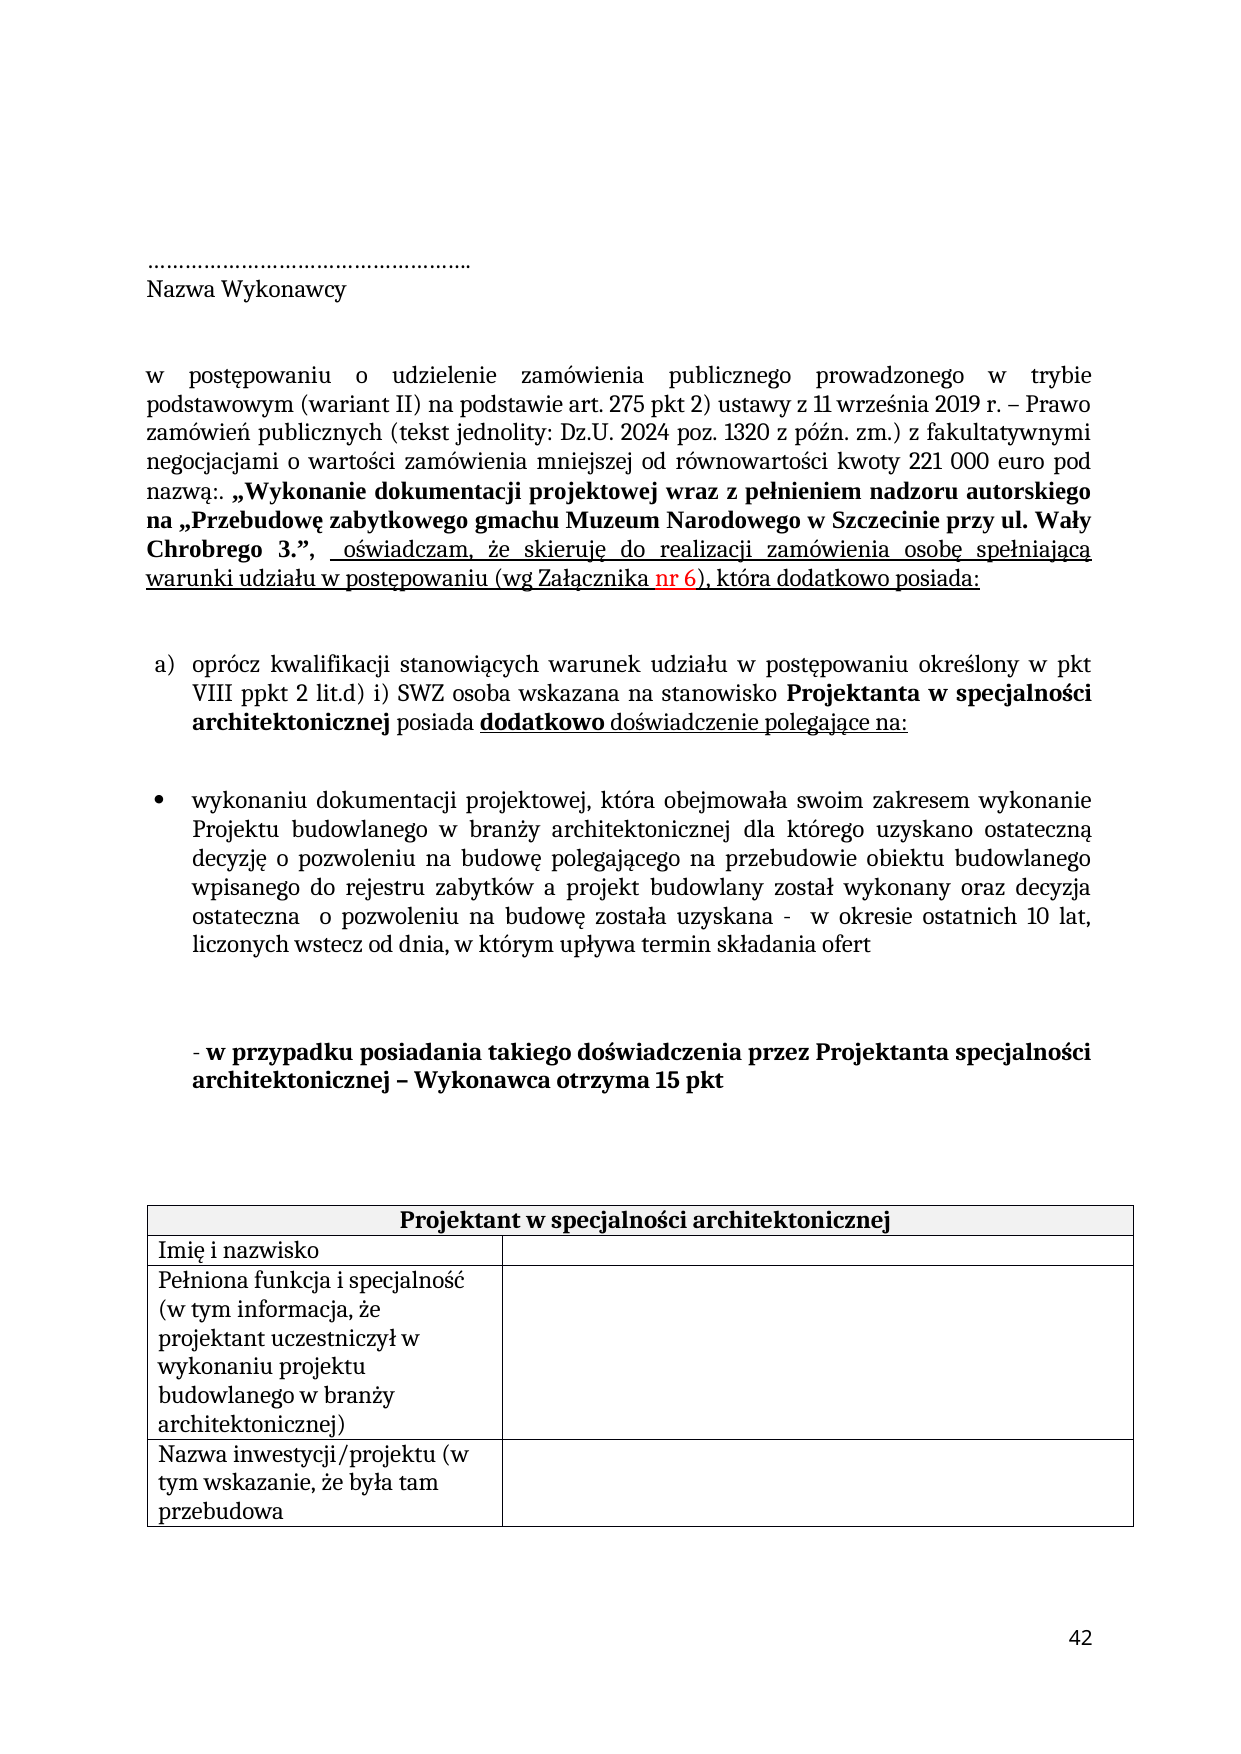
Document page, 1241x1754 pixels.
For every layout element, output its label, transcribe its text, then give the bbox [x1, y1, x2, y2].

table_cell [503, 1266, 1133, 1438]
table_cell Pełniona funkcja i specjalność (w tym informacja, że projektant uczestniczył w wykonaniu projektu budowlanego w branży architektonicznej) [148, 1266, 502, 1438]
text ……………………………………………. [146, 246, 1092, 274]
text Nazwa Wykonawcy [146, 274, 1092, 303]
list oprócz kwalifikacji stanowiących warunek udziału w postępowaniu określony w pkt VIII ppkt 2 lit.d) i) SWZ osoba wskazana na stanowisko Projektanta w specjalności architektonicznej posiada dodatkowo doświadczenie polegające na: [154, 650, 1092, 736]
table_cell [503, 1440, 1133, 1526]
table_cell Nazwa inwestycji/projektu (w tym wskazanie, że była tam przebudowa [148, 1440, 502, 1526]
text - w przypadku posiadania takiego doświadczenia przez Projektanta specjalności architektonicznej – Wykonawca otrzyma 15 pkt [192, 1037, 1092, 1095]
table_cell [503, 1236, 1133, 1265]
list wykonaniu dokumentacji projektowej, która obejmowała swoim zakresem wykonanie Projektu budowlanego w branży architektonicznej dla którego uzyskano ostateczną decyzję o pozwoleniu na budowę polegającego na przebudowie obiektu budowlanego wpisanego do rejestru zabytków a projekt budowlany został wykonany oraz decyzja ostateczna o pozwoleniu na budowę została uzyskana - w okresie ostatnich 10 lat, liczonych wstecz od dnia, w którym upływa termin składania ofert [154, 786, 1092, 959]
table_header Projektant w specjalności architektonicznej [148, 1206, 1133, 1235]
text w postępowaniu o udzielenie zamówienia publicznego prowadzonego w trybie podstawowym (wariant II) na podstawie art. 275 pkt 2) ustawy z 11 września 2019 r. – Prawo zamówień publicznych (tekst jednolity: Dz.U. 2024 poz. 1320 z późn. zm.) z fakultatywnymi negocjacjami o wartości zamówienia mniejszej od równowartości kwoty 221 000 euro pod nazwą:. „Wykonanie dokumentacji projektowej wraz z pełnieniem nadzoru autorskiego na „Przebudowę zabytkowego gmachu Muzeum Narodowego w Szczecinie przy ul. Wały Chrobrego 3.”, oświadczam, że skieruję do realizacji zamówienia osobę spełniającą warunki udziału w postępowaniu (wg Załącznika nr 6), która dodatkowo posiada: [146, 361, 1092, 592]
table_cell Imię i nazwisko [148, 1236, 502, 1265]
